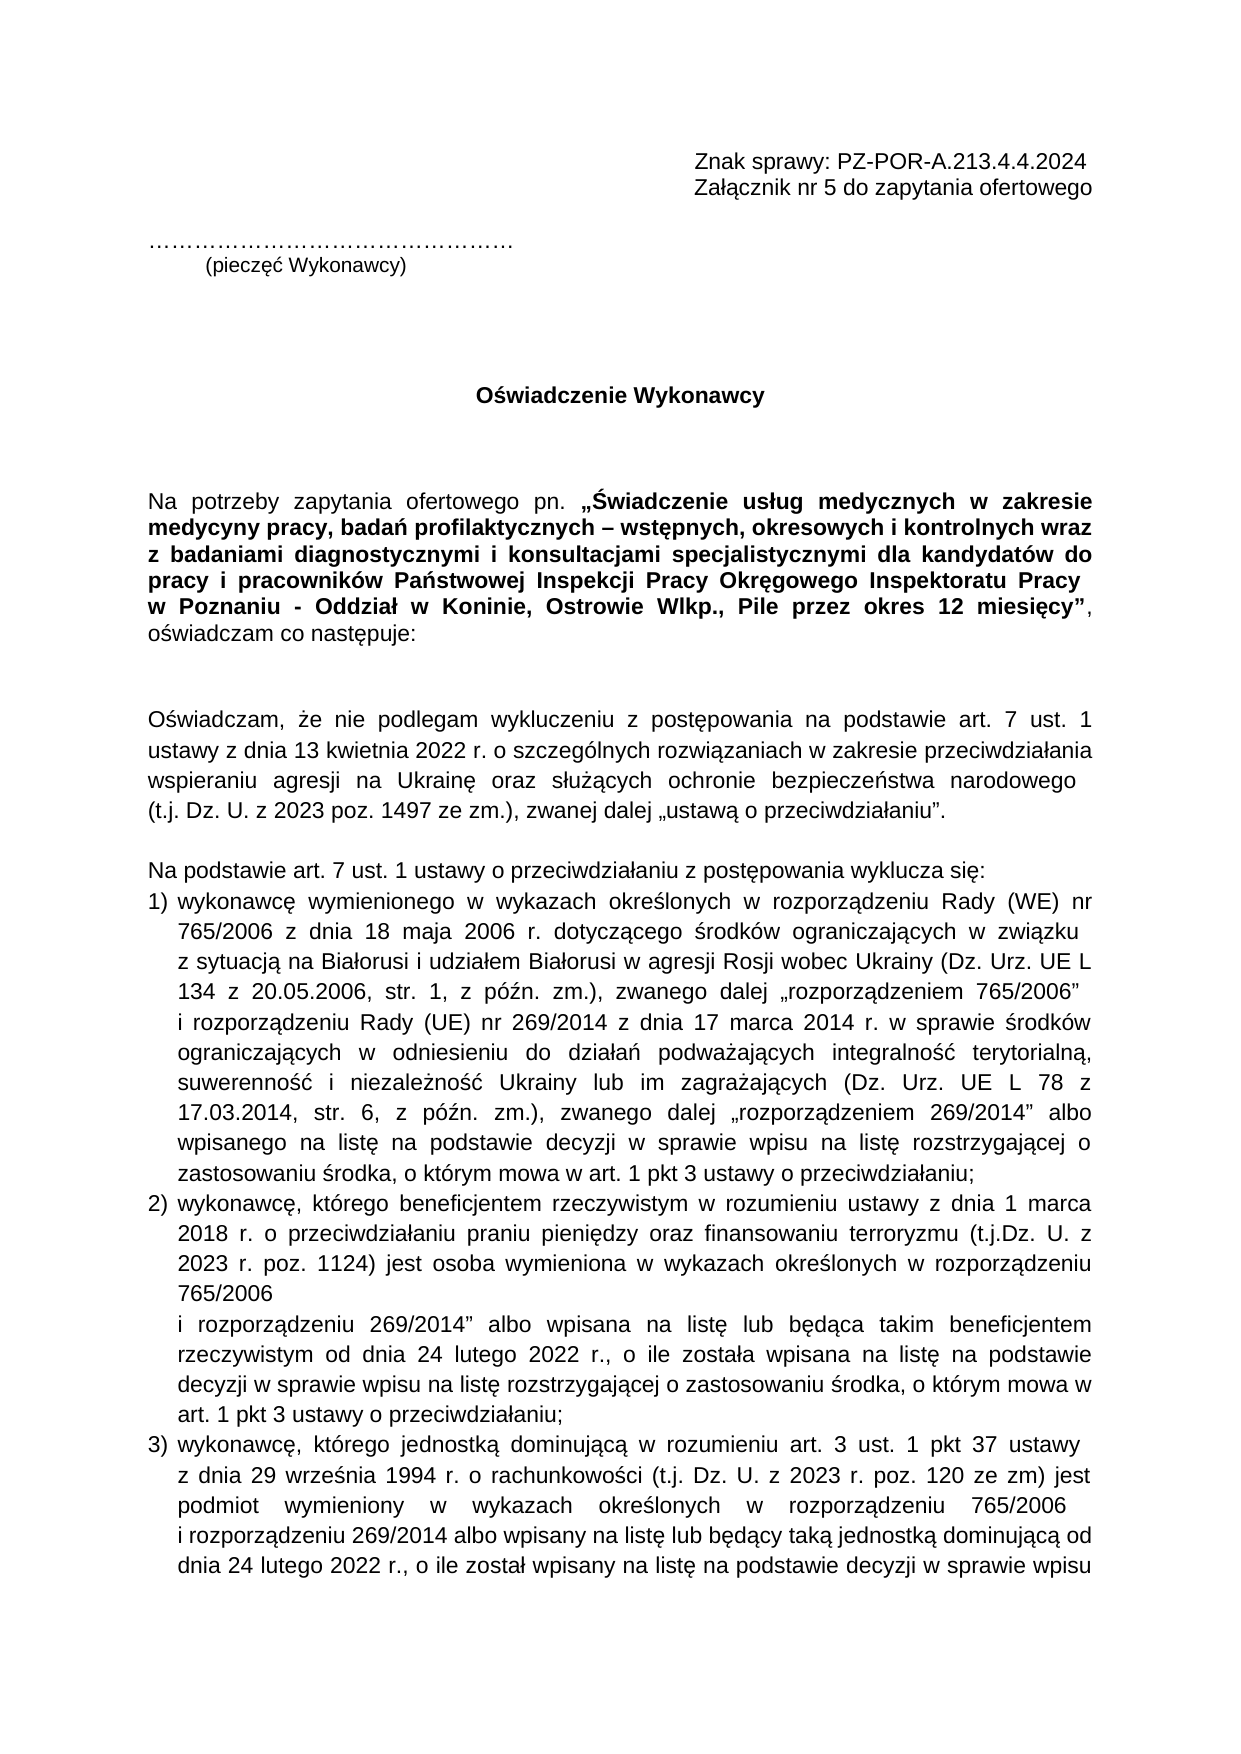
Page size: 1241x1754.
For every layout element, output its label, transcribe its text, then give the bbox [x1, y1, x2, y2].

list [148, 1431, 1093, 1578]
list wykonawcę wymienionego w wykazach określonych w rozporządzeniu Rady (WE) nr 765/2006 z dnia 18 maja 2006 r. dotyczącego środków ograniczających w związku z sytuacją na Białorusi i udziałem Białorusi w agresji Rosji wobec Ukrainy (Dz. Urz. UE L 134 z 20.05.2006, str. 1, z późn. zm.), zwanego dalej „rozporządzeniem 765/2006” i rozporządzeniu Rady (UE) nr 269/2014 z dnia 17 marca 2014 r. w sprawie środków ograniczających w odniesieniu do działań podważających integralność terytorialną, suwerenność i niezależność Ukrainy lub im zagrażających (Dz. Urz. UE L 78 z 17.03.2014, str. 6, z późn. zm.), zwanego dalej „rozporządzeniem 269/2014” albo wpisanego na listę na podstawie decyzji w sprawie wpisu na listę rozstrzygającej o zastosowaniu środka, o którym mowa w art. 1 pkt 3 ustawy o przeciwdziałaniu; [148, 888, 1093, 1186]
text Oświadczenie Wykonawcy [148, 382, 1093, 409]
text Na potrzeby zapytania ofertowego pn. „Świadczenie usług medycznych w zakresie medycyny pracy, badań profilaktycznych – wstępnych, okresowych i kontrolnych wraz z badaniami diagnostycznymi i konsultacjami specjalistycznymi dla kandydatów do pracy i pracowników Państwowej Inspekcji Pracy Okręgowego Inspektoratu Pracy w Poznaniu - Oddział w Koninie, Ostrowie Wlkp., Pile przez okres 12 miesięcy”, oświadczam co następuje: [148, 488, 1093, 646]
text Załącznik nr 5 do zapytania ofertowego [148, 174, 1093, 200]
text ………………………………………… [148, 227, 1093, 253]
text Znak sprawy: PZ-POR-A.213.4.4.2024 [590, 148, 1093, 174]
text Oświadczam, że nie podlegam wykluczeniu z postępowania na podstawie art. 7 ust. 1 ustawy z dnia 13 kwietnia 2022 r. o szczególnych rozwiązaniach w zakresie przeciwdziałania wspieraniu agresji na Ukrainę oraz służących ochronie bezpieczeństwa narodowego (t.j. Dz. U. z 2023 poz. 1497 ze zm.), zwanej dalej „ustawą o przeciwdziałaniu”. [148, 706, 1093, 823]
list wykonawcę, którego beneficjentem rzeczywistym w rozumieniu ustawy z dnia 1 marca 2018 r. o przeciwdziałaniu praniu pieniędzy oraz finansowaniu terroryzmu (t.j.Dz. U. z 2023 r. poz. 1124) jest osoba wymieniona w wykazach określonych w rozporządzeniu 765/2006 i rozporządzeniu 269/2014” albo wpisana na listę lub będąca takim beneficjentem rzeczywistym od dnia 24 lutego 2022 r., o ile została wpisana na listę na podstawie decyzji w sprawie wpisu na listę rozstrzygającej o zastosowaniu środka, o którym mowa w art. 1 pkt 3 ustawy o przeciwdziałaniu; [148, 1190, 1093, 1427]
text Na podstawie art. 7 ust. 1 ustawy o przeciwdziałaniu z postępowania wyklucza się: [148, 857, 1093, 884]
text (pieczęć Wykonawcy) [148, 253, 1093, 277]
